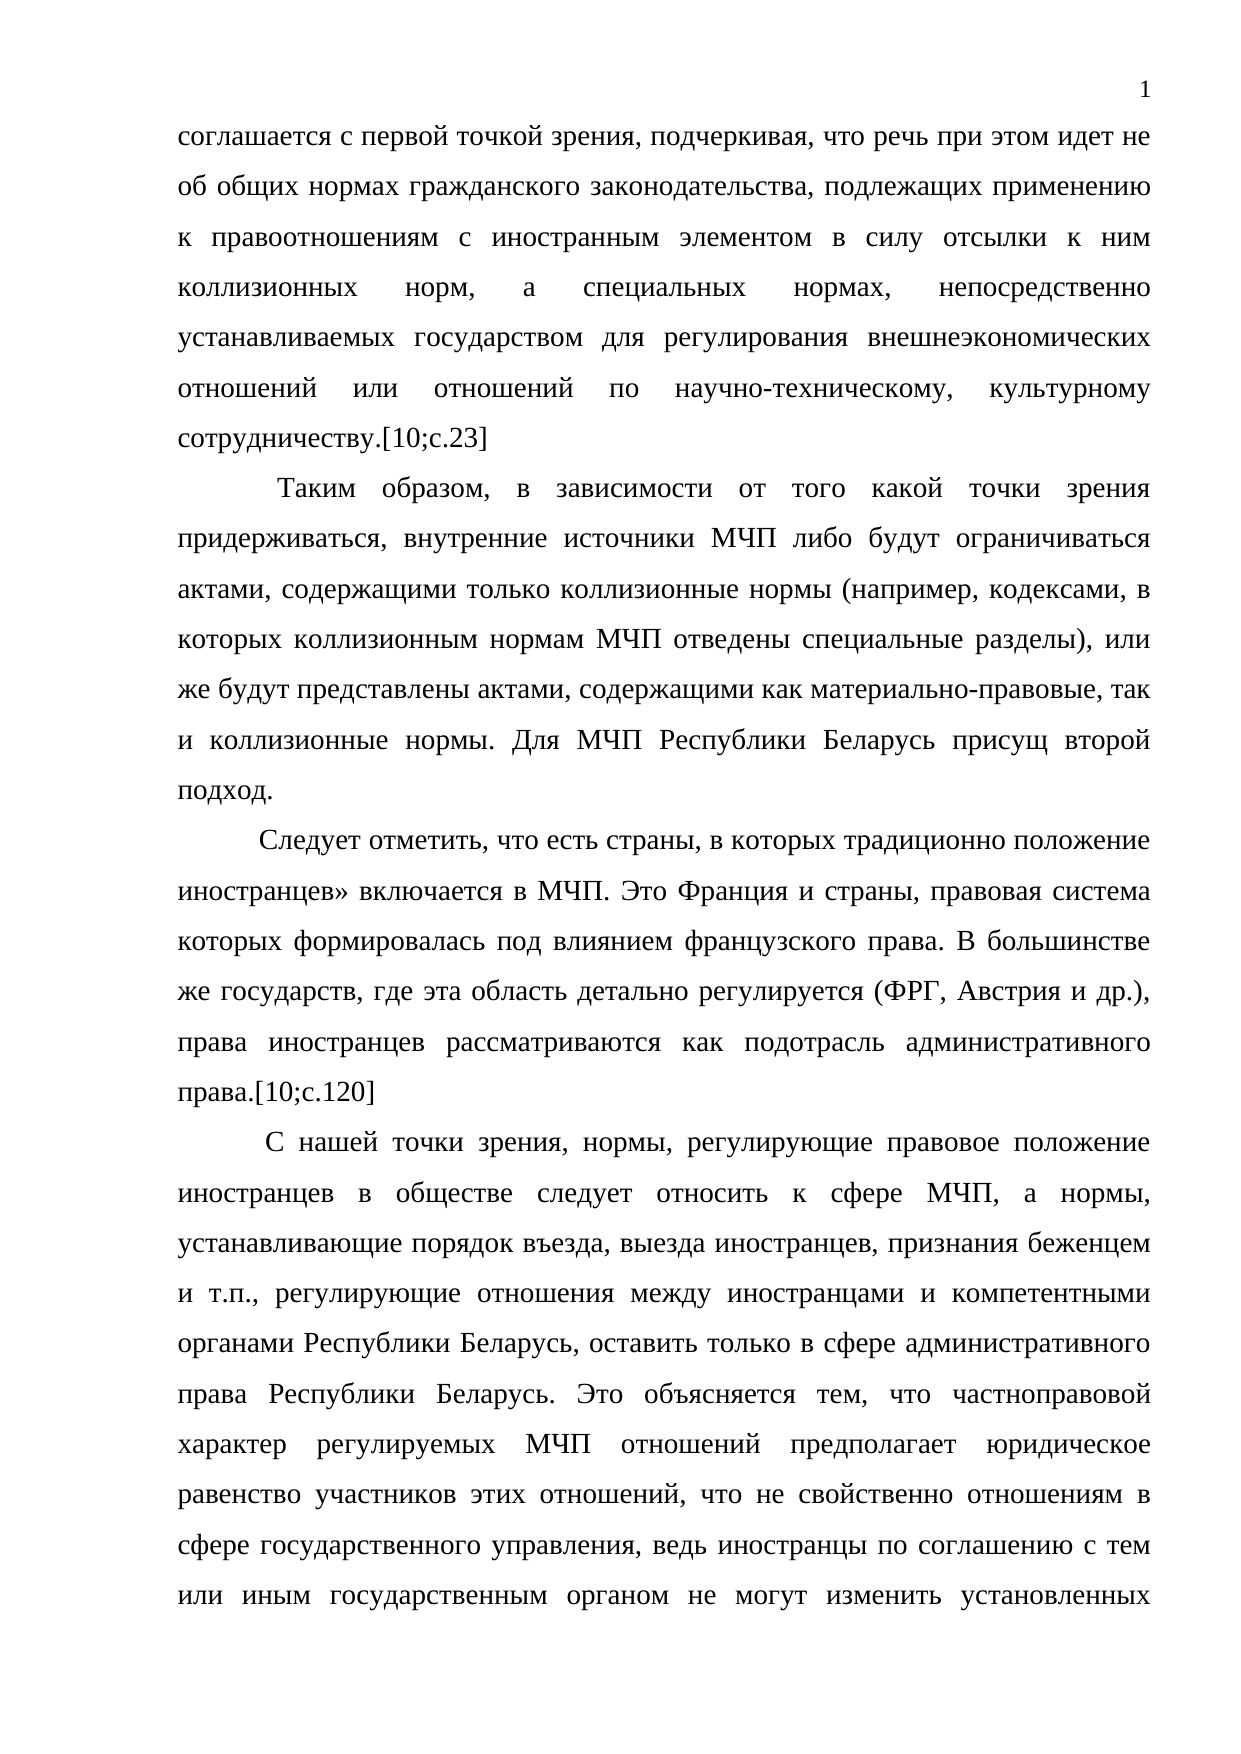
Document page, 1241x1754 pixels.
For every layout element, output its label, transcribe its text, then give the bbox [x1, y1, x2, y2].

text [177, 1124, 1152, 1611]
text Таким образом, в зависимости от того какой точки зрения придерживаться, внутренние источники МЧП либо будут ограничиваться актами, содержащими только коллизионные нормы (например, кодексами, в которых коллизионным нормам МЧП отведены специальные разделы), или же будут представлены актами, содержащими как материально-правовые, так и коллизионные нормы. Для МЧП Республики Беларусь присущ второй подход. [177, 470, 1152, 806]
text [177, 118, 1152, 453]
text Следует отметить, что есть страны, в которых традиционно положение иностранцев» включается в МЧП. Это Франция и страны, правовая система которых формировалась под влиянием французского права. В большинстве же государств, где эта область детально регулируется (ФРГ, Австрия и др.), права иностранцев рассматриваются как подотрасль административного права.[10;с.120] [177, 822, 1152, 1108]
